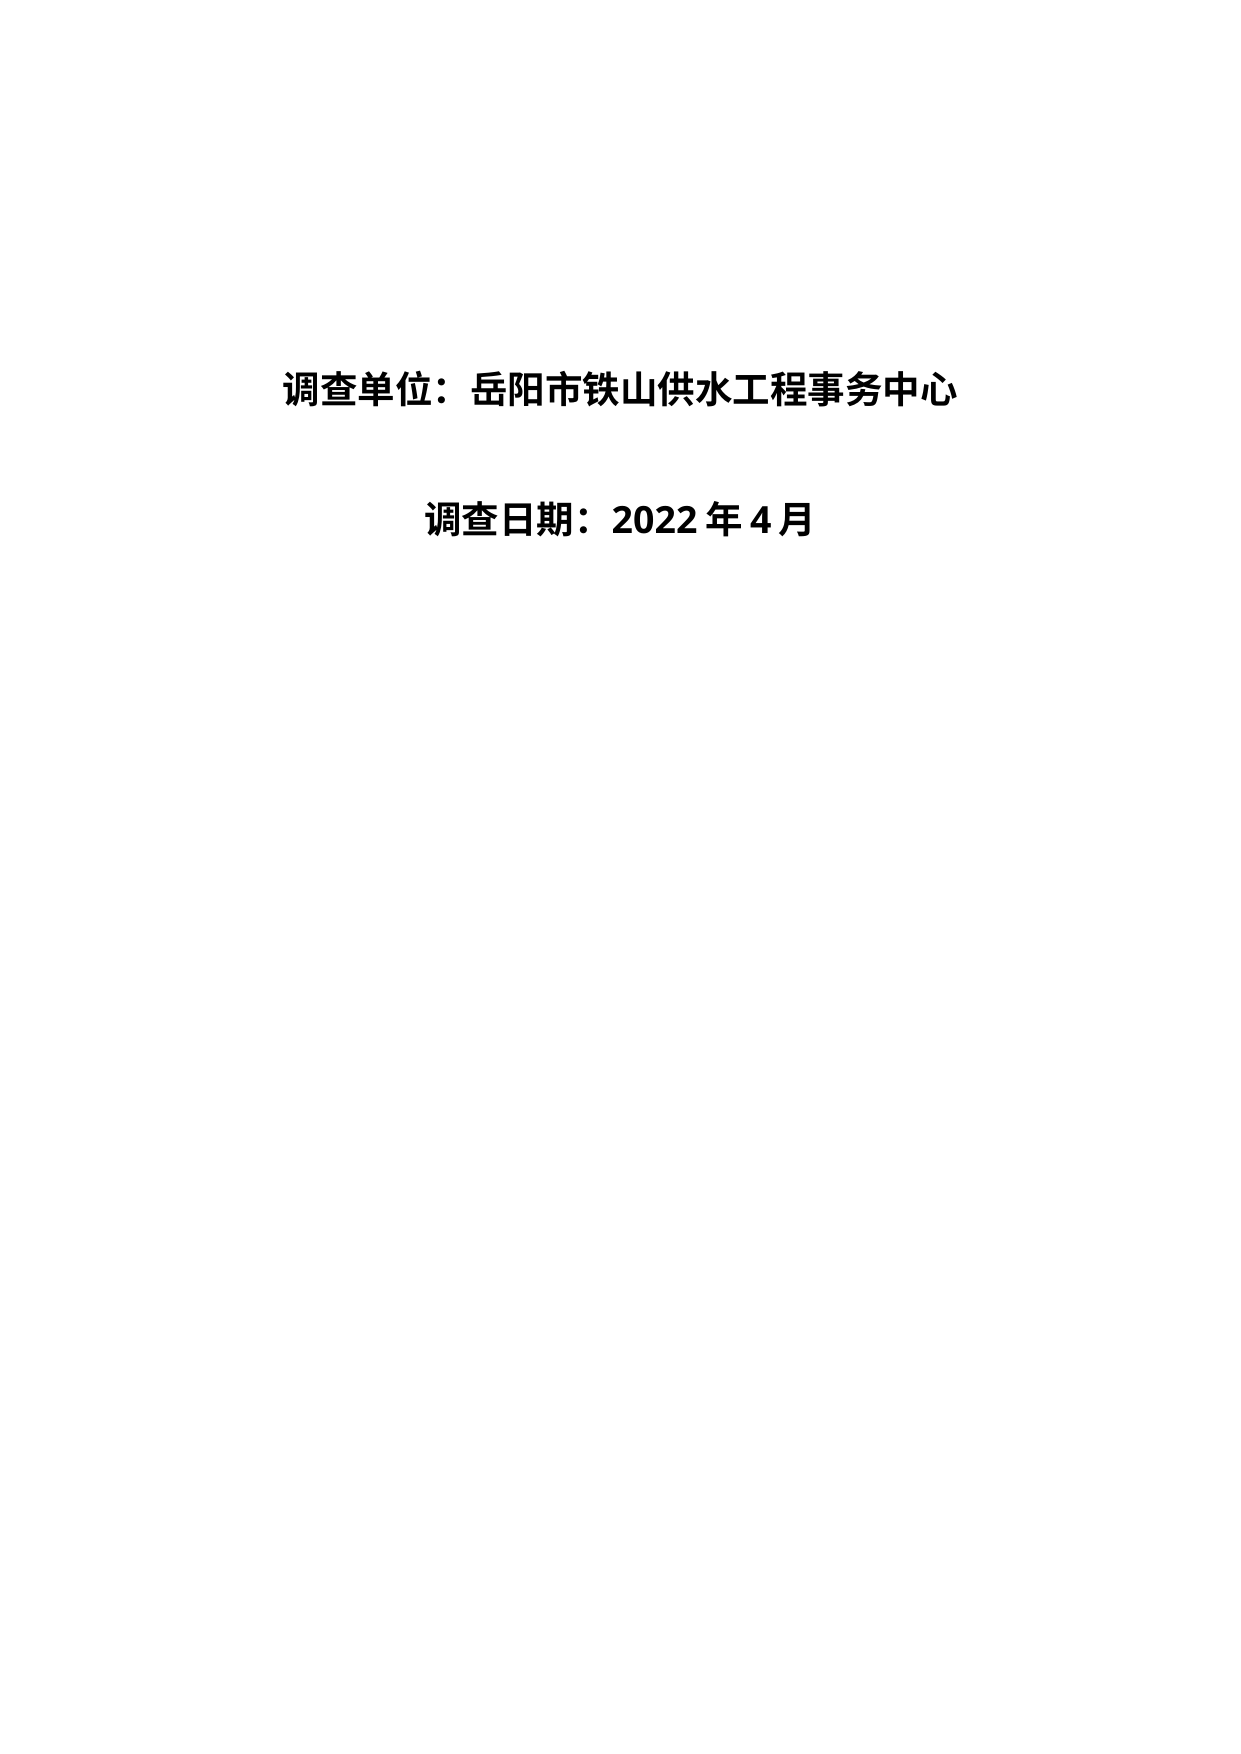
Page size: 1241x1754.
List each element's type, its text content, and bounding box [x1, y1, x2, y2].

text 调查单位：岳阳市铁山供水工程事务中心 [187, 355, 1053, 420]
text 调查日期：2022年4月 [187, 485, 1053, 550]
